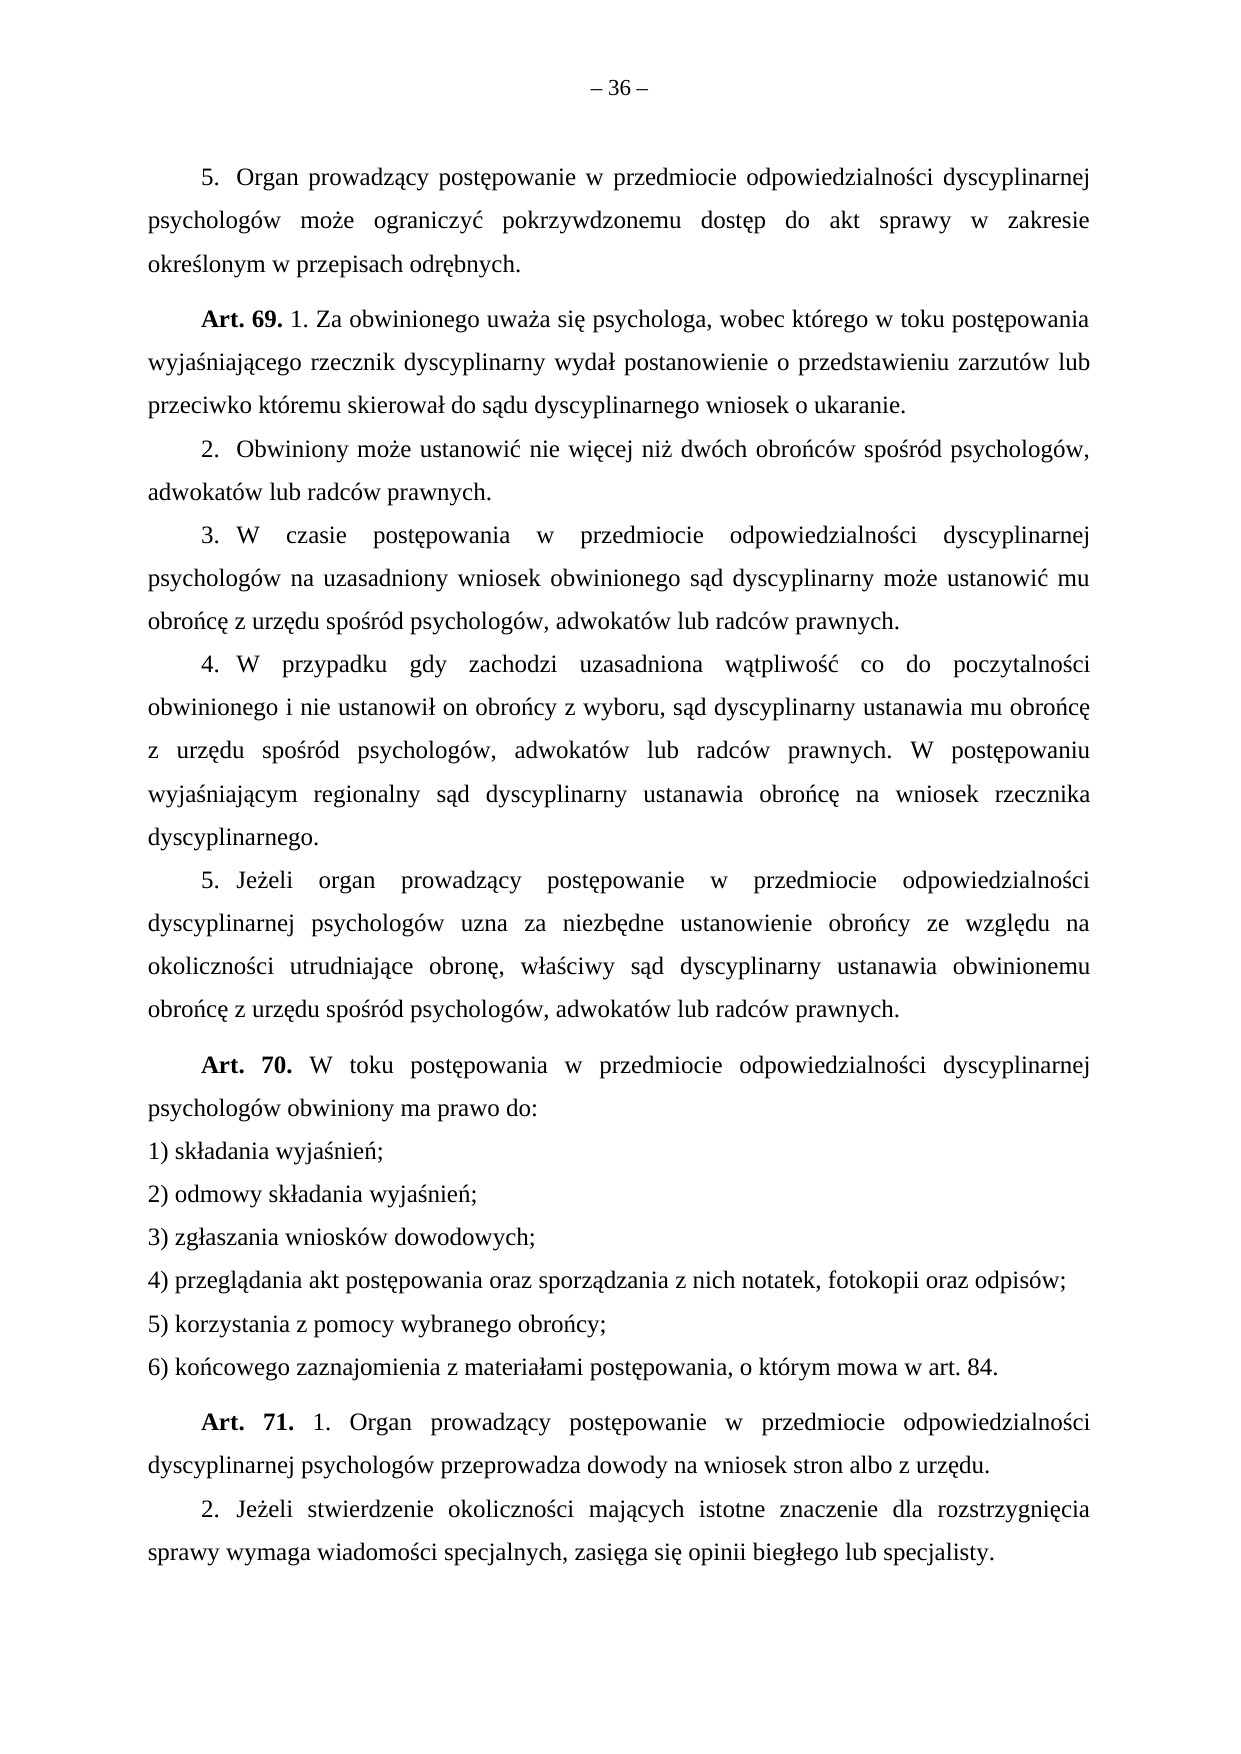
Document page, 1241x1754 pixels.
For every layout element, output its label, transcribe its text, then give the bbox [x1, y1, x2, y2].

text 2) odmowy składania wyjaśnień; [148, 1179, 1091, 1208]
text 6) końcowego zaznajomienia z materiałami postępowania, o którym mowa w art. 84. [148, 1352, 1091, 1381]
text 5. Organ prowadzący postępowanie w przedmiocie odpowiedzialności dyscyplinarnej psychologów może ograniczyć pokrzywdzonemu dostęp do akt sprawy w zakresie określonym w przepisach odrębnych. [148, 162, 1091, 277]
text 2. Obwiniony może ustanowić nie więcej niż dwóch obrońców spośród psychologów, adwokatów lub radców prawnych. [148, 434, 1091, 506]
text Art. 71. 1. Organ prowadzący postępowanie w przedmiocie odpowiedzialności dyscyplinarnej psychologów przeprowadza dowody na wniosek stron albo z urzędu. [148, 1407, 1091, 1479]
text 3) zgłaszania wniosków dowodowych; [148, 1222, 1091, 1251]
text 2. Jeżeli stwierdzenie okoliczności mających istotne znaczenie dla rozstrzygnięcia sprawy wymaga wiadomości specjalnych, zasięga się opinii biegłego lub specjalisty. [148, 1494, 1091, 1566]
text 5) korzystania z pomocy wybranego obrońcy; [148, 1309, 1091, 1337]
text 4. W przypadku gdy zachodzi uzasadniona wątpliwość co do poczytalności obwinionego i nie ustanowił on obrońcy z wyboru, sąd dyscyplinarny ustanawia mu obrońcę z urzędu spośród psychologów, adwokatów lub radców prawnych. W postępowaniu wyjaśniającym regionalny sąd dyscyplinarny ustanawia obrońcę na wniosek rzecznika dyscyplinarnego. [148, 649, 1091, 851]
text Art. 69. 1. Za obwinionego uważa się psychologa, wobec którego w toku postępowania wyjaśniającego rzecznik dyscyplinarny wydał postanowienie o przedstawieniu zarzutów lub przeciwko któremu skierował do sądu dyscyplinarnego wniosek o ukaranie. [148, 304, 1091, 419]
text Art. 70. W toku postępowania w przedmiocie odpowiedzialności dyscyplinarnej psychologów obwiniony ma prawo do: [148, 1050, 1091, 1122]
text 4) przeglądania akt postępowania oraz sporządzania z nich notatek, fotokopii oraz odpisów; [148, 1266, 1091, 1294]
text 3. W czasie postępowania w przedmiocie odpowiedzialności dyscyplinarnej psychologów na uzasadniony wniosek obwinionego sąd dyscyplinarny może ustanowić mu obrońcę z urzędu spośród psychologów, adwokatów lub radców prawnych. [148, 520, 1091, 635]
text 5. Jeżeli organ prowadzący postępowanie w przedmiocie odpowiedzialności dyscyplinarnej psychologów uzna za niezbędne ustanowienie obrońcy ze względu na okoliczności utrudniające obronę, właściwy sąd dyscyplinarny ustanawia obwinionemu obrońcę z urzędu spośród psychologów, adwokatów lub radców prawnych. [148, 865, 1091, 1023]
text 1) składania wyjaśnień; [148, 1136, 1091, 1165]
